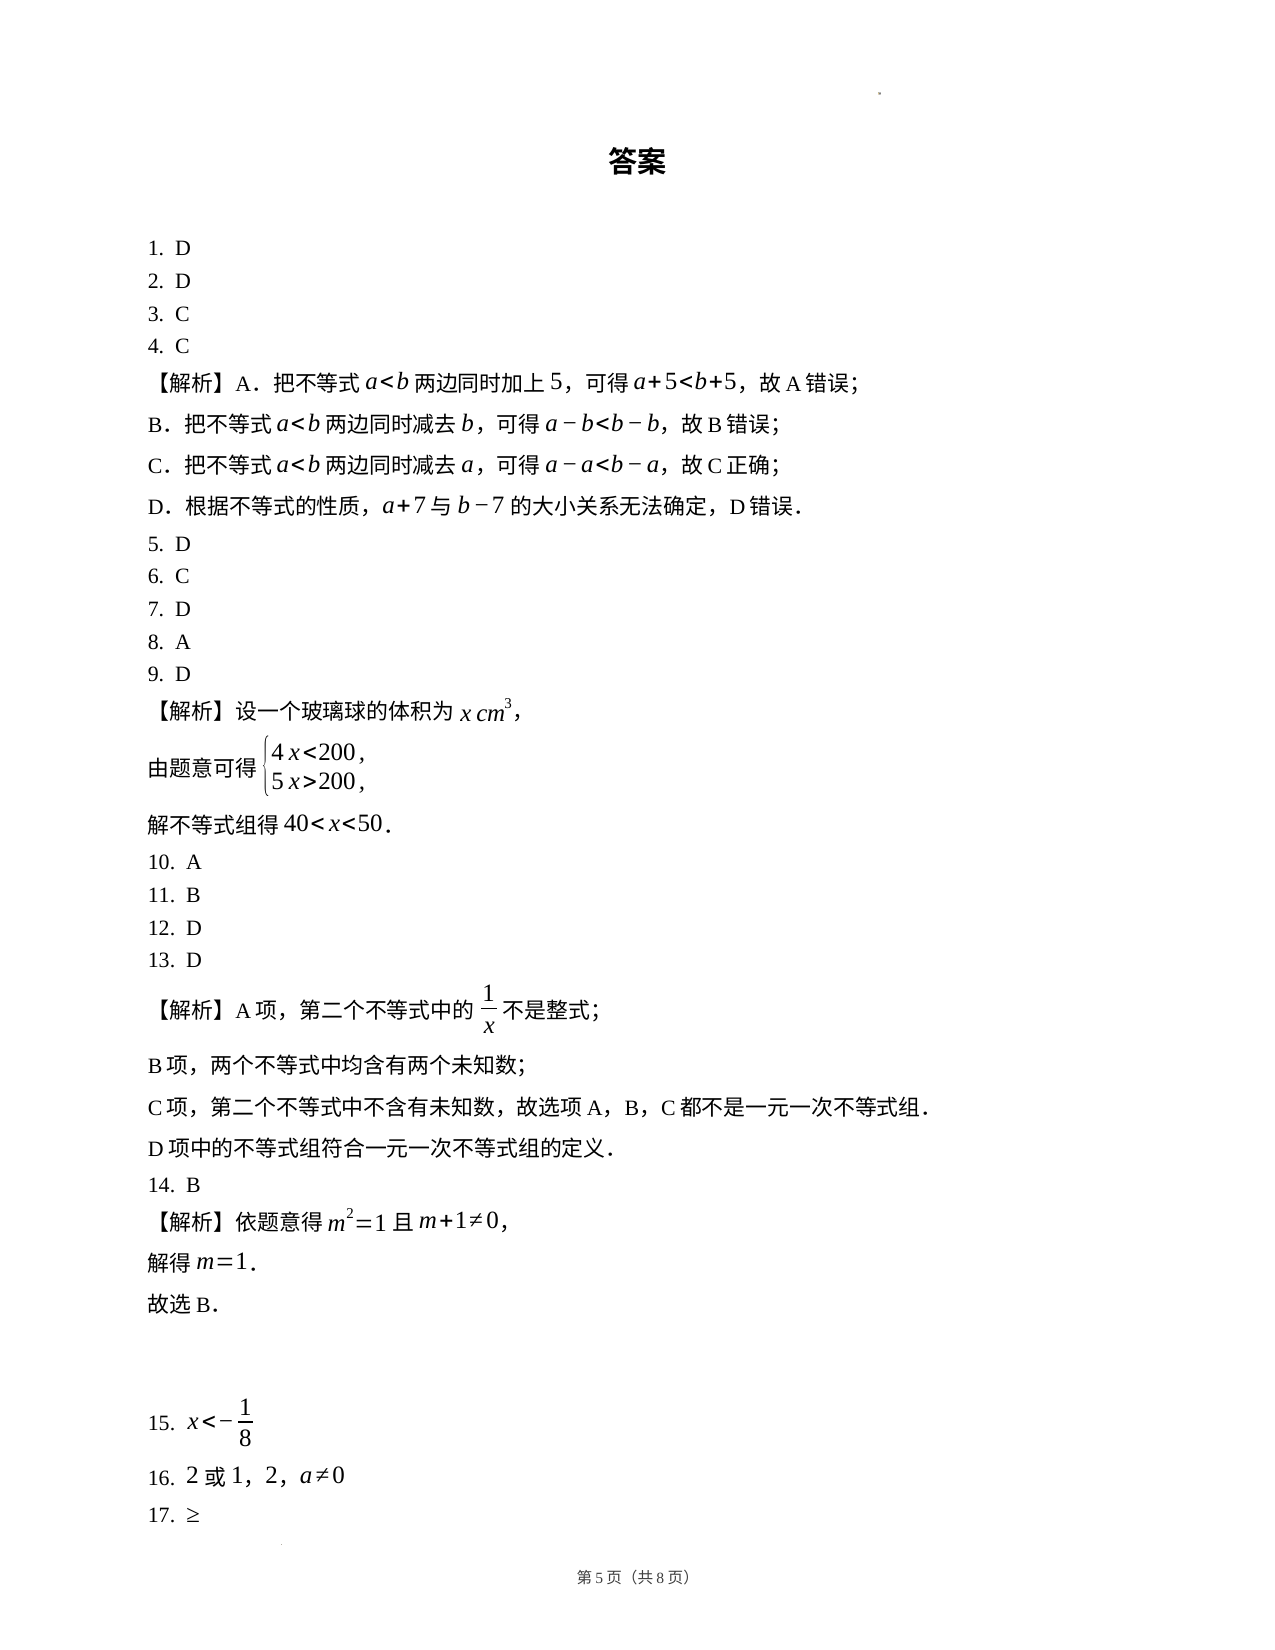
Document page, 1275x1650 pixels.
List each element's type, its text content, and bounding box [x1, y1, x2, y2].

text D项中的不等式组符合一元一次不等式组的定义． [148, 1131, 1127, 1162]
text 13. D [148, 947, 1127, 972]
text 3. C [148, 301, 1127, 326]
text 7. D [148, 596, 1127, 621]
text 1. D [148, 235, 1127, 260]
text 15. [148, 1393, 1127, 1452]
text 9. D [148, 661, 1127, 687]
text 5. D [148, 531, 1127, 556]
text 10. A [148, 849, 1127, 874]
text 【解析】设一个玻璃球的体积为 ， [148, 694, 1127, 726]
subtitle 答案 [148, 139, 1127, 181]
text 16. 或 ，， [148, 1460, 1127, 1491]
text 12. D [148, 914, 1127, 940]
text 8. A [148, 629, 1127, 654]
text D．根据不等式的性质， 与 的大小关系无法确定，D错误． [148, 489, 1127, 521]
text 【解析】依题意得 且 ， [148, 1204, 1127, 1236]
text 【解析】A．把不等式 两边同时加上 ，可得 ，故A错误； [148, 366, 1127, 398]
text 6. C [148, 563, 1127, 588]
text 解得 ． [148, 1246, 1127, 1277]
text 14. B [148, 1172, 1127, 1197]
text B项，两个不等式中均含有两个未知数； [148, 1048, 1127, 1080]
text 由题意可得 [148, 735, 1127, 798]
text C．把不等式 两边同时减去 ，可得 ，故C正确； [148, 448, 1127, 480]
text B．把不等式 两边同时减去 ，可得 ，故B错误； [148, 407, 1127, 439]
text 11. B [148, 882, 1127, 907]
text 4. C [148, 333, 1127, 358]
text 2. D [148, 268, 1127, 293]
text 解不等式组得 ． [148, 808, 1127, 839]
text 17. [148, 1501, 1127, 1528]
text 故选B． [148, 1287, 1127, 1318]
text 【解析】A项，第二个不等式中的 不是整式； [148, 980, 1127, 1039]
text C项，第二个不等式中不含有未知数，故选项A，B，C都不是一元一次不等式组． [148, 1089, 1127, 1121]
